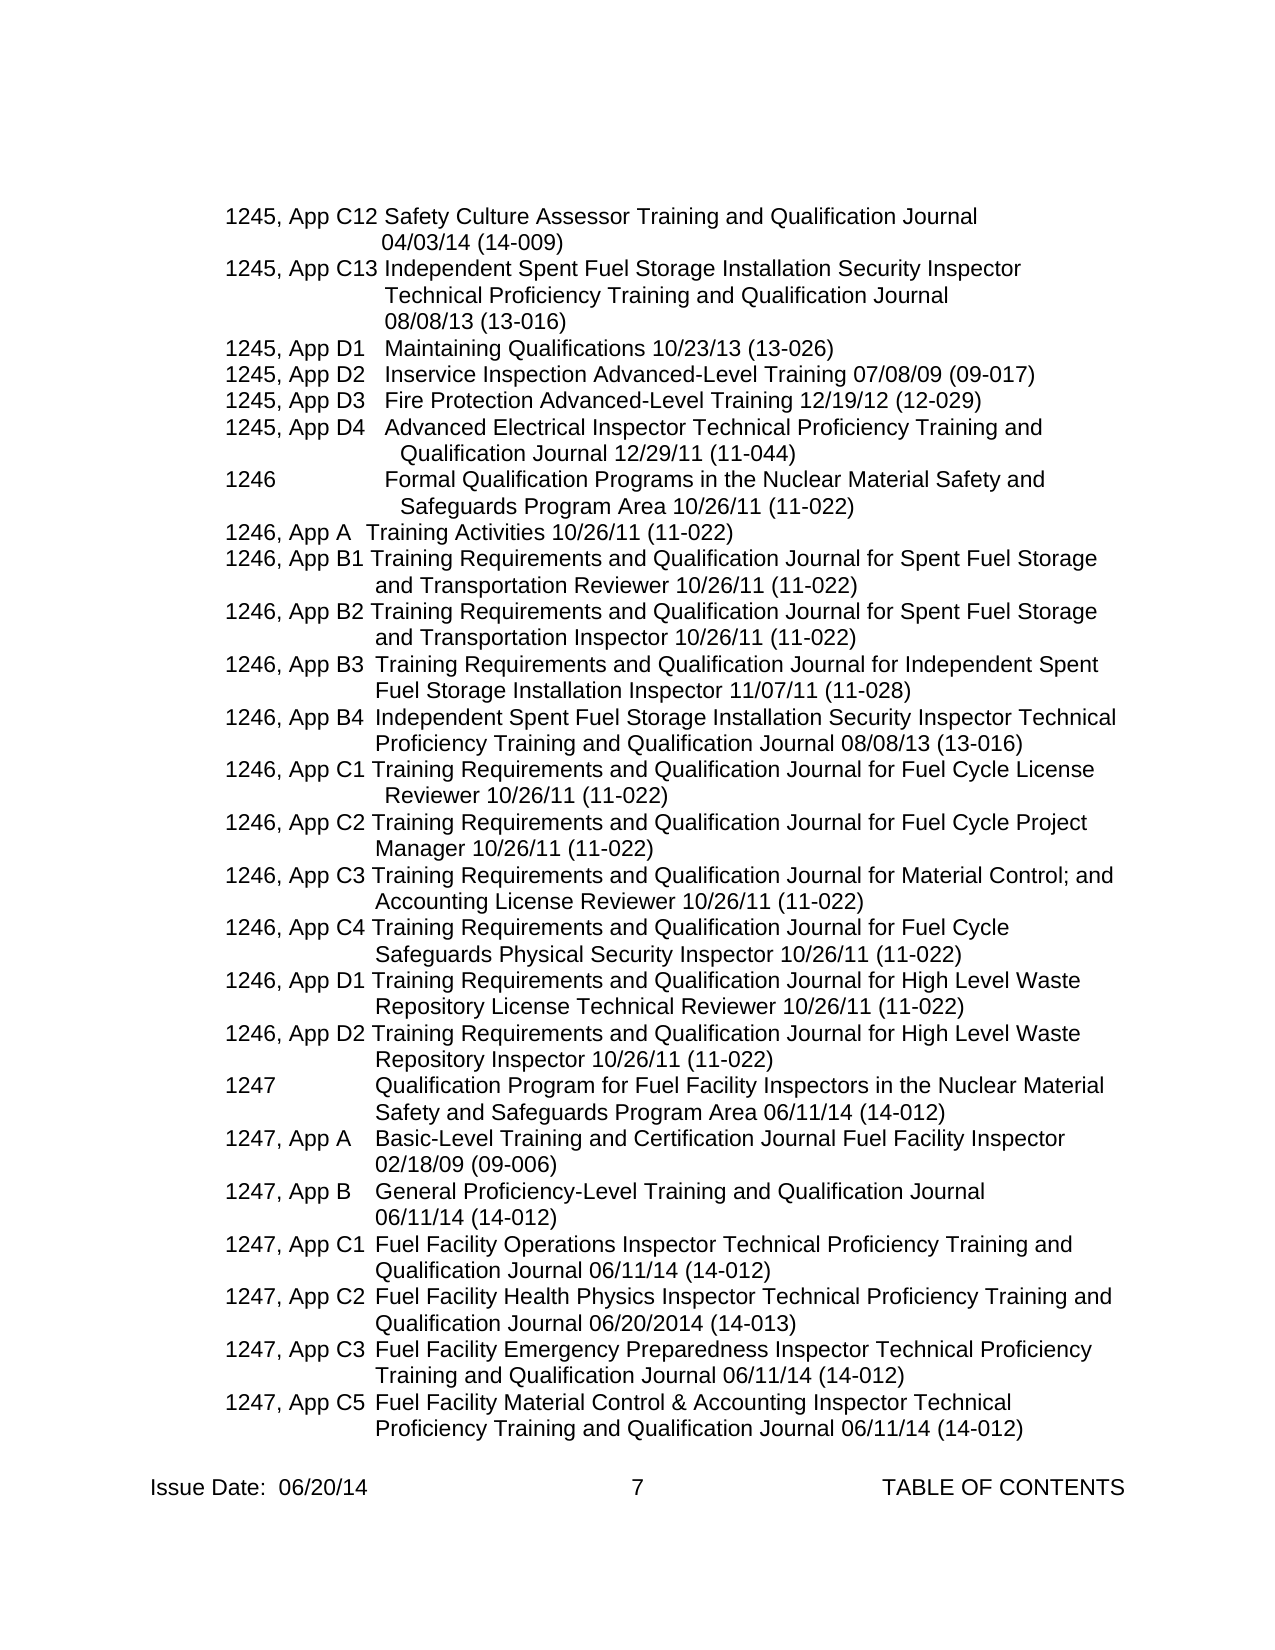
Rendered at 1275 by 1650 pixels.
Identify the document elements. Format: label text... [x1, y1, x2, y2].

text 1246, App C2 Training Requirements and Qualification Journal for Fuel Cycle Project Manager 10/26/11 (11-022) [150, 809, 1125, 862]
text 1247, App C3 Fuel Facility Emergency Preparedness Inspector Technical Proficiency Training and Qualification Journal 06/11/14 (14-012) [225, 1336, 1125, 1389]
text 1245, App D2 Inservice Inspection Advanced-Level Training 07/08/09 (09-017) [150, 361, 1125, 387]
text 1247 Qualification Program for Fuel Facility Inspectors in the Nuclear Material Safety and Safeguards Program Area 06/11/14 (14-012) [150, 1072, 1125, 1125]
text 1245, App D4 Advanced Electrical Inspector Technical Proficiency Training and Qualification Journal 12/29/11 (11-044) [150, 413, 1125, 466]
text 1247, App A Basic-Level Training and Certification Journal Fuel Facility Inspector 02/18/09 (09-006) [225, 1125, 1125, 1178]
text 1246, App B4 Independent Spent Fuel Storage Installation Security Inspector Technical Proficiency Training and Qualification Journal 08/08/13 (13-016) [150, 703, 1125, 756]
text 1247, App B General Proficiency-Level Training and Qualification Journal [225, 1178, 1125, 1204]
text 1246, App C4 Training Requirements and Qualification Journal for Fuel Cycle Safeguards Physical Security Inspector 10/26/11 (11-022) [150, 914, 1125, 967]
text 1245, App C12 Safety Culture Assessor Training and Qualification Journal [150, 203, 1125, 229]
text 1245, App C13 Independent Spent Fuel Storage Installation Security Inspector Technical Proficiency Training and Qualification Journal [225, 255, 1125, 308]
text 1246, App B1 Training Requirements and Qualification Journal for Spent Fuel Storage and Transportation Reviewer 10/26/11 (11-022) [150, 545, 1125, 598]
text 1246, App C1 Training Requirements and Qualification Journal for Fuel Cycle License Reviewer 10/26/11 (11-022) [150, 756, 1125, 809]
text 1245, App D3 Fire Protection Advanced-Level Training 12/19/12 (12-029) [150, 387, 1125, 413]
text 04/03/14 (14-009) [300, 229, 1125, 255]
text 1247, App C2 Fuel Facility Health Physics Inspector Technical Proficiency Training and Qualification Journal 06/20/2014 (14-013) [225, 1283, 1125, 1336]
text 1246, App D2 Training Requirements and Qualification Journal for High Level Waste Repository Inspector 10/26/11 (11-022) [150, 1020, 1125, 1072]
text 1247, App C5 Fuel Facility Material Control & Accounting Inspector Technical Proficiency Training and Qualification Journal 06/11/14 (14-012) [225, 1389, 1125, 1441]
text 1246, App B3 Training Requirements and Qualification Journal for Independent Spent Fuel Storage Installation Inspector 11/07/11 (11-028) [150, 651, 1125, 703]
text 06/11/14 (14-012) [375, 1204, 1125, 1231]
text 1246 Formal Qualification Programs in the Nuclear Material Safety and Safeguards Program Area 10/26/11 (11-022) [150, 466, 1125, 519]
text 1246, App A Training Activities 10/26/11 (11-022) [150, 519, 1125, 545]
text 1246, App B2 Training Requirements and Qualification Journal for Spent Fuel Storage and Transportation Inspector 10/26/11 (11-022) [150, 598, 1125, 651]
text 1246, App D1 Training Requirements and Qualification Journal for High Level Waste Repository License Technical Reviewer 10/26/11 (11-022) [150, 967, 1125, 1020]
text 1245, App D1 Maintaining Qualifications 10/23/13 (13-026) [150, 334, 1125, 361]
text 1247, App C1 Fuel Facility Operations Inspector Technical Proficiency Training and Qualification Journal 06/11/14 (14-012) [225, 1231, 1125, 1283]
text 1246, App C3 Training Requirements and Qualification Journal for Material Control; and Accounting License Reviewer 10/26/11 (11-022) [150, 862, 1125, 914]
text 08/08/13 (13-016) [384, 308, 1125, 334]
